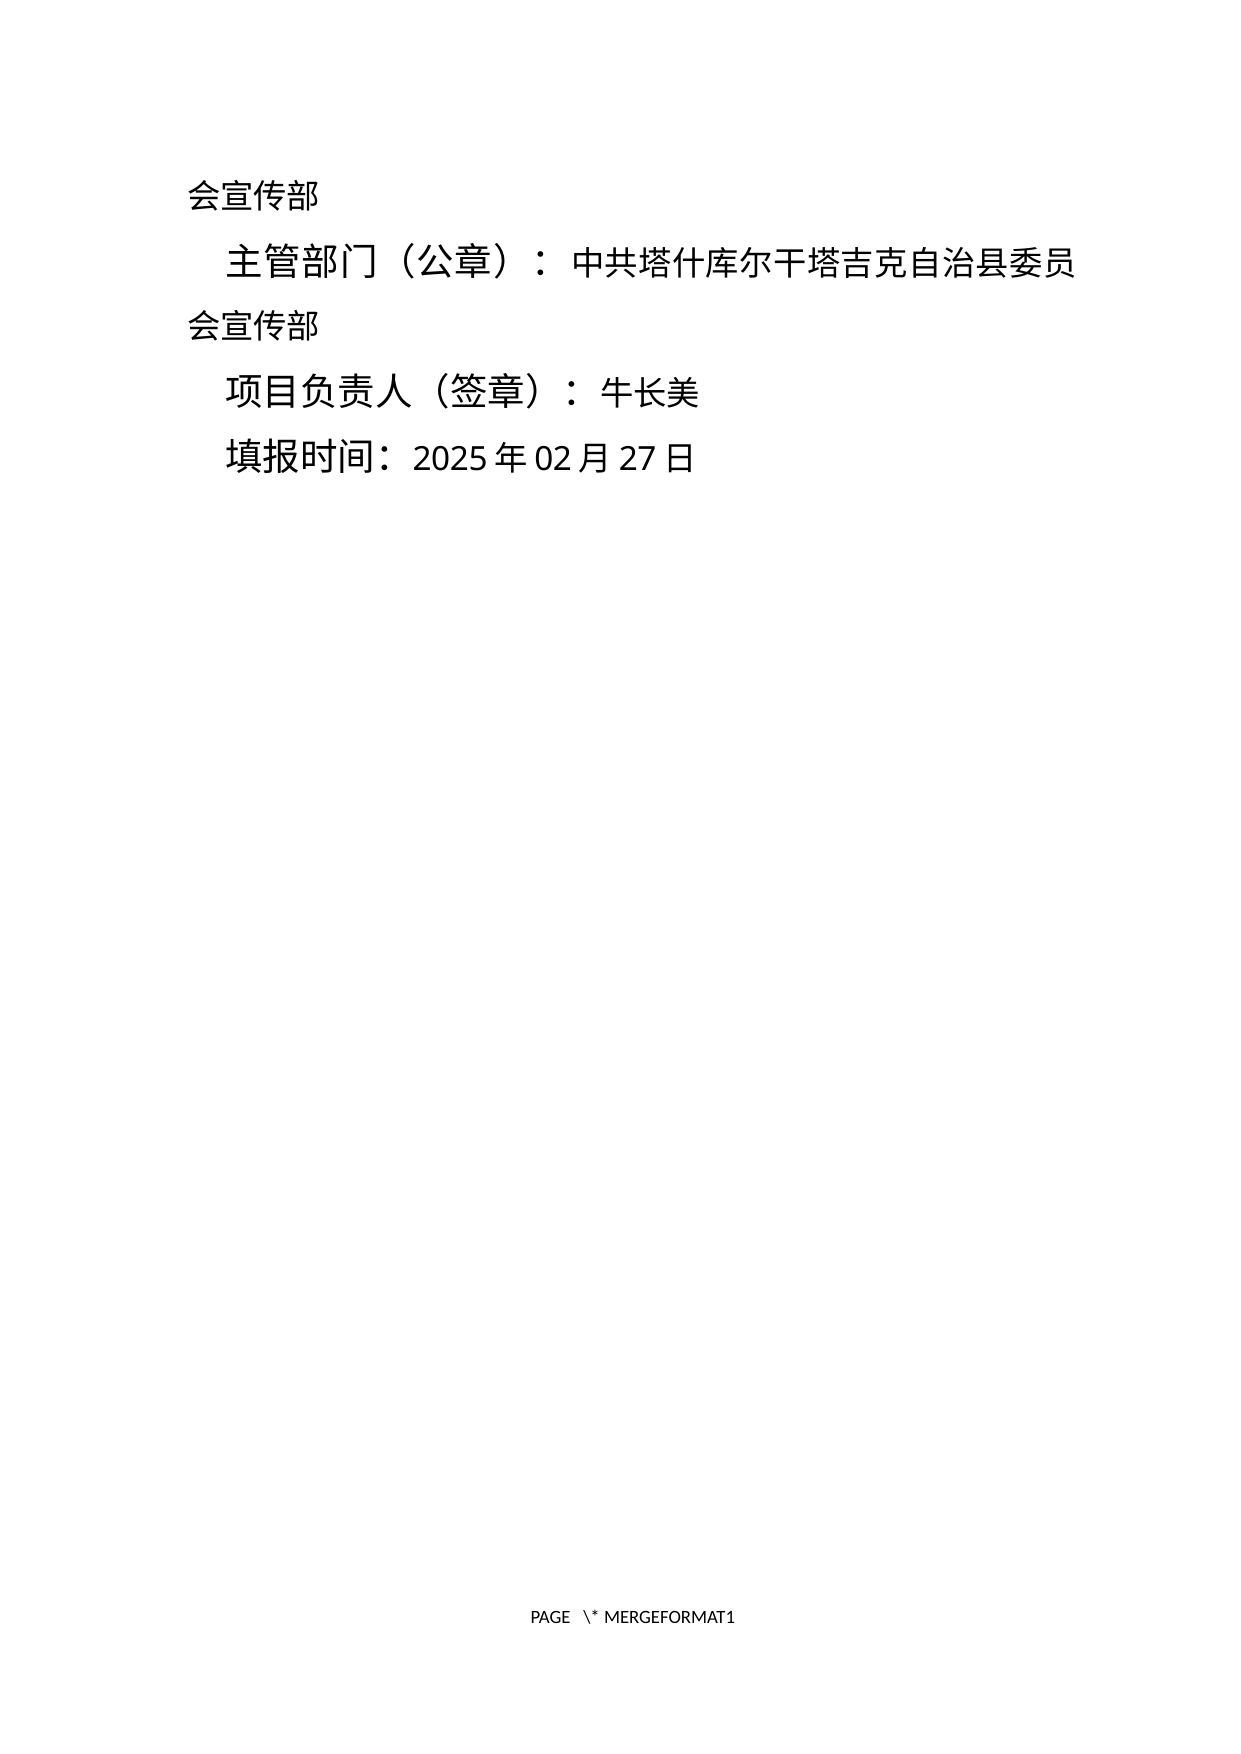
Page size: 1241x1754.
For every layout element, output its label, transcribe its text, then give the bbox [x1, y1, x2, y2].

text 填报时间：2025年02月27日 [187, 422, 1078, 487]
text 主管部门（公章）：中共塔什库尔干塔吉克自治县委员会宣传部 [187, 227, 1078, 357]
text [187, 162, 1078, 227]
text 项目负责人（签章）：牛长美 [187, 357, 1078, 422]
